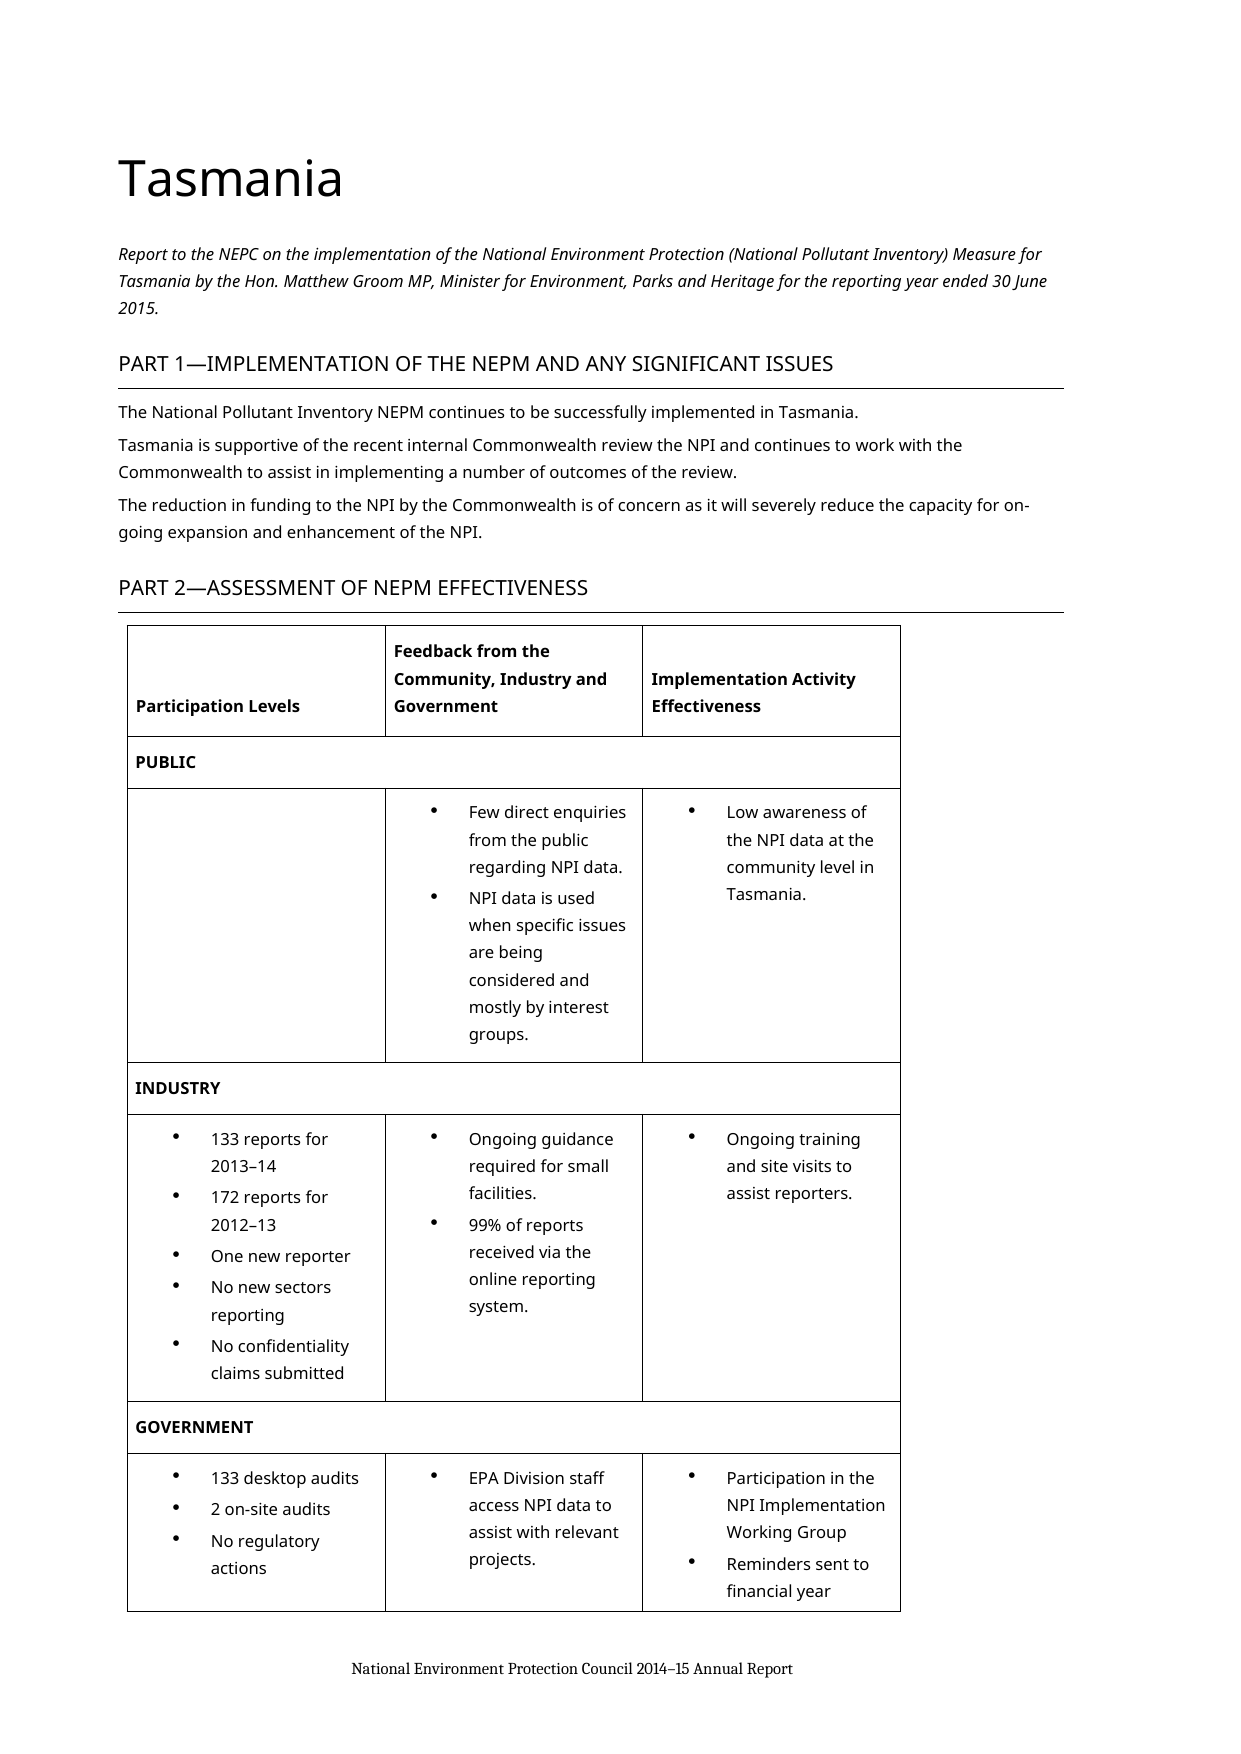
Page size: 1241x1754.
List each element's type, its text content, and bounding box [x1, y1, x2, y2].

subtitle PART 2—ASSESSMENT OF NEPM EFFECTIVENESS [118, 573, 1064, 612]
subtitle Tasmania [118, 143, 1064, 211]
text Tasmania is supportive of the recent internal Commonwealth review the NPI and continues to work with the Commonwealth to assist in implementing a number of outcomes of the review. [118, 434, 1064, 483]
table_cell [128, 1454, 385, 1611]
subtitle PART 1—IMPLEMENTATION OF THE NEPM AND ANY SIGNIFICANT ISSUES [118, 349, 1064, 388]
text The reduction in funding to the NPI by the Commonwealth is of concern as it will severely reduce the capacity for on-going expansion and enhancement of the NPI. [118, 494, 1064, 544]
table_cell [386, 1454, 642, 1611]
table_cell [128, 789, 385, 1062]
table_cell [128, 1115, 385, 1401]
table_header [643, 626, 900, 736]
text Report to the NEPC on the implementation of the National Environment Protection (National Pollutant Inventory) Measure for Tasmania by the Hon. Matthew Groom MP, Minister for Environment, Parks and Heritage for the reporting year ended 30 June 2015. [118, 242, 1064, 319]
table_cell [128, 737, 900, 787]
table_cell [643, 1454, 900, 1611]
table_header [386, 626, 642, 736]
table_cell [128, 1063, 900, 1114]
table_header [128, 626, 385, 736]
text The National Pollutant Inventory NEPM continues to be successfully implemented in Tasmania. [118, 401, 1064, 423]
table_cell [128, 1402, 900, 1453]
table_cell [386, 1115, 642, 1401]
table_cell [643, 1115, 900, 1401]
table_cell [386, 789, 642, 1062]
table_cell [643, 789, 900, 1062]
